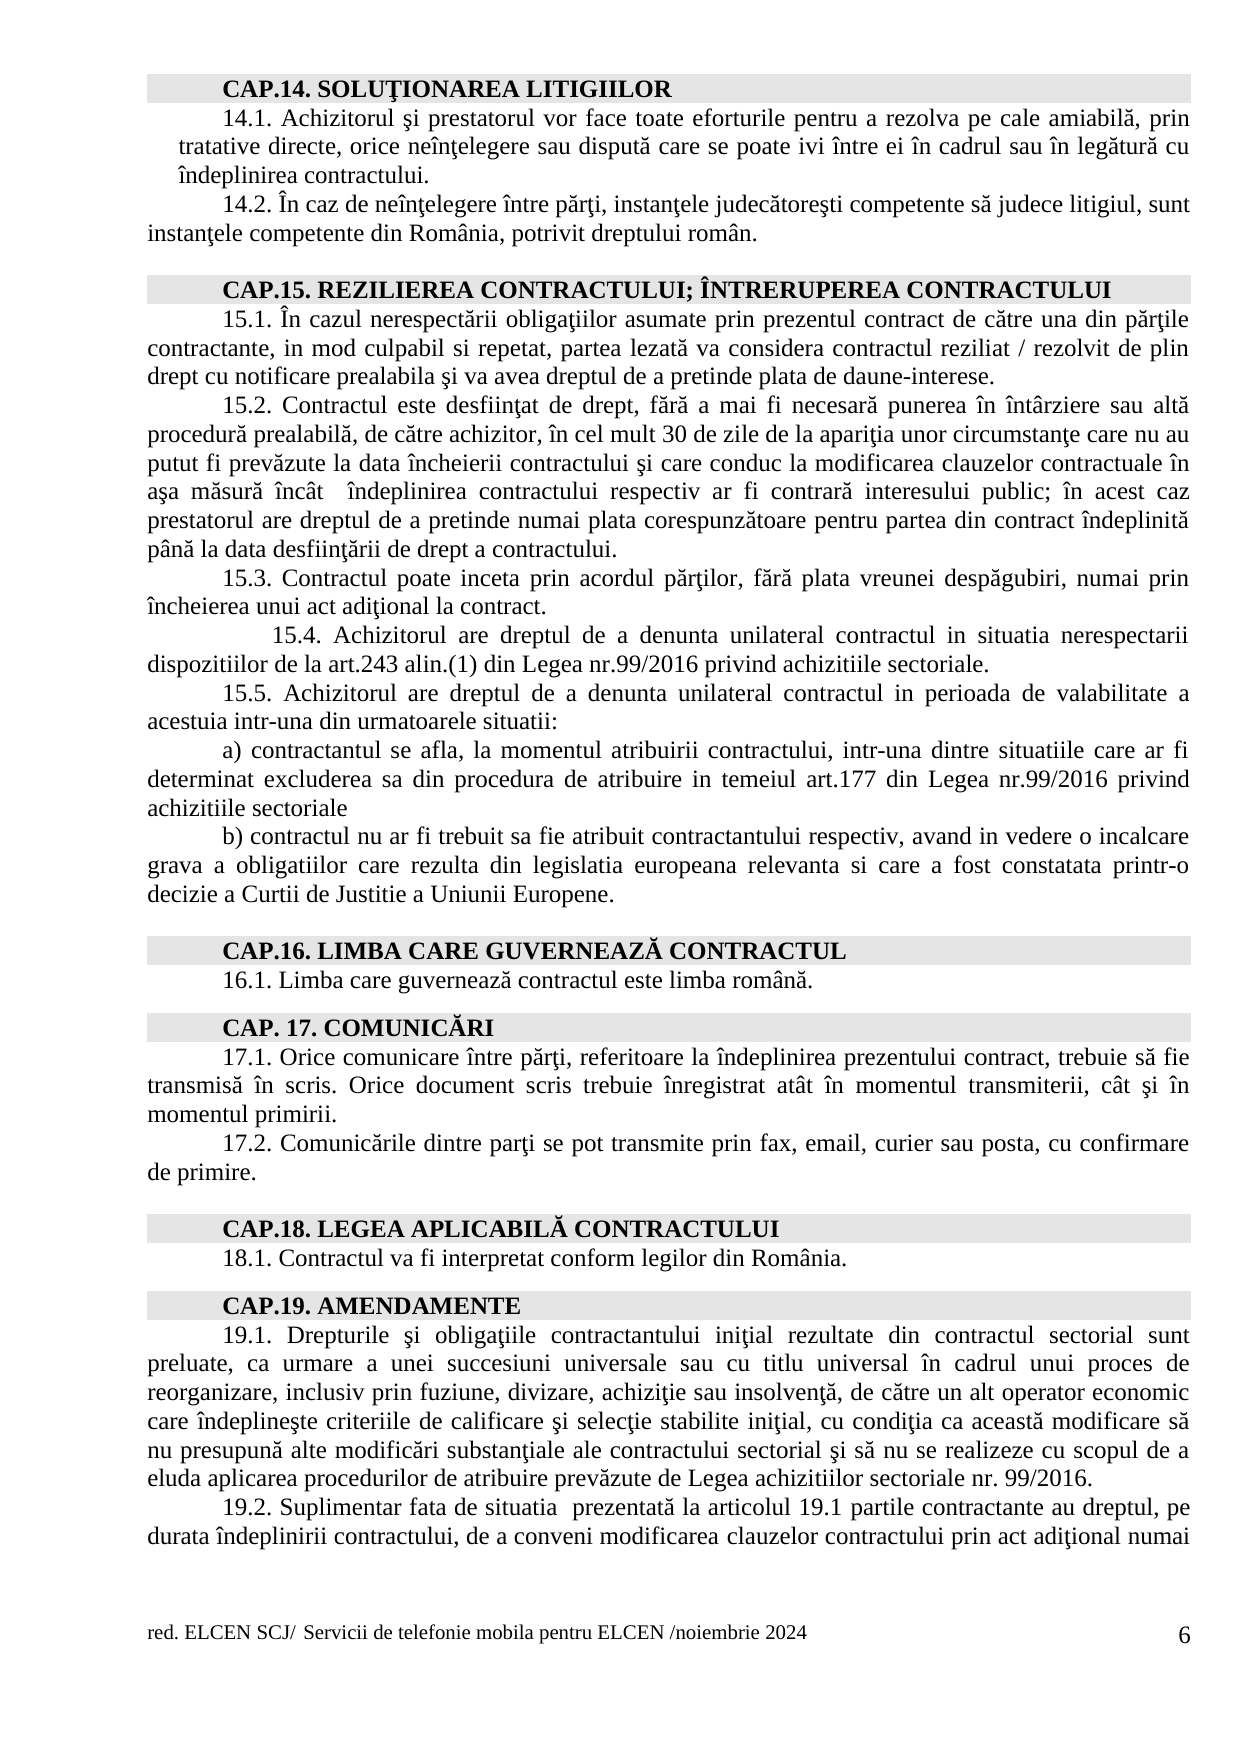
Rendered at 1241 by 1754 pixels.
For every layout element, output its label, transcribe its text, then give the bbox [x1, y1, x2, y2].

text 15.2. Contractul este desfiinţat de drept, fără a mai fi necesară punerea în întârziere sau altă procedură prealabilă, de către achizitor, în cel mult 30 de zile de la apariţia unor circumstanţe care nu au putut fi prevăzute la data încheierii contractului şi care conduc la modificarea clauzelor contractuale în aşa măsură încât îndeplinirea contractului respectiv ar fi contrară interesului public; în acest caz prestatorul are dreptul de a pretinde numai plata corespunzătoare pentru partea din contract îndeplinită până la data desfiinţării de drept a contractului. [147, 390, 1191, 563]
text 14.2. În caz de neînţelegere între părţi, instanţele judecătoreşti competente să judece litigiul, sunt instanţele competente din România, potrivit dreptului român. [147, 189, 1191, 246]
subtitle CAP.16. LIMBA CARE GUVERNEAZĂ CONTRACTUL [147, 936, 1191, 965]
text 17.1. Orice comunicare între părţi, referitoare la îndeplinirea prezentului contract, trebuie să fie transmisă în scris. Orice document scris trebuie înregistrat atât în momentul transmiterii, cât şi în momentul primirii. [147, 1042, 1191, 1128]
text 15.1. În cazul nerespectării obligaţiilor asumate prin prezentul contract de către una din părţile contractante, in mod culpabil si repetat, partea lezată va considera contractul reziliat / rezolvit de plin drept cu notificare prealabila şi va avea dreptul de a pretinde plata de daune-interese. [147, 304, 1191, 390]
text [147, 1492, 1191, 1550]
text 19.1. Drepturile şi obligaţiile contractantului iniţial rezultate din contractul sectorial sunt preluate, ca urmare a unei succesiuni universale sau cu titlu universal în cadrul unui proces de reorganizare, inclusiv prin fuziune, divizare, achiziţie sau insolvenţă, de către un alt operator economic care îndeplineşte criteriile de calificare şi selecţie stabilite iniţial, cu condiţia ca această modificare să nu presupună alte modificări substanţiale ale contractului sectorial şi să nu se realizeze cu scopul de a eluda aplicarea procedurilor de atribuire prevăzute de Legea achizitiilor sectoriale nr. 99/2016. [147, 1320, 1191, 1492]
text b) contractul nu ar fi trebuit sa fie atribuit contractantului respectiv, avand in vedere o incalcare grava a obligatiilor care rezulta din legislatia europeana relevanta si care a fost constatata printr-o decizie a Curtii de Justitie a Uniunii Europene. [147, 821, 1191, 908]
text 16.1. Limba care guvernează contractul este limba română. [147, 965, 1191, 994]
subtitle CAP.14. SOLUŢIONAREA LITIGIILOR [147, 74, 1191, 103]
text 14.1. Achizitorul şi prestatorul vor face toate eforturile pentru a rezolva pe cale amiabilă, prin tratative directe, orice neînţelegere sau dispută care se poate ivi între ei în cadrul sau în legătură cu îndeplinirea contractului. [178, 103, 1191, 189]
subtitle CAP. 17. COMUNICĂRI [147, 1013, 1191, 1042]
subtitle CAP.15. REZILIEREA CONTRACTULUI; ÎNTRERUPEREA CONTRACTULUI [147, 275, 1191, 304]
text 18.1. Contractul va fi interpretat conform legilor din România. [147, 1243, 1191, 1272]
text 15.5. Achizitorul are dreptul de a denunta unilateral contractul in perioada de valabilitate a acestuia intr-una din urmatoarele situatii: [147, 678, 1191, 735]
text 17.2. Comunicările dintre parţi se pot transmite prin fax, email, curier sau posta, cu confirmare de primire. [147, 1128, 1191, 1186]
text 15.3. Contractul poate inceta prin acordul părţilor, fără plata vreunei despăgubiri, numai prin încheierea unui act adiţional la contract. [147, 563, 1191, 620]
subtitle CAP.19. AMENDAMENTE [147, 1291, 1191, 1320]
text 15.4. Achizitorul are dreptul de a denunta unilateral contractul in situatia nerespectarii dispozitiilor de la art.243 alin.(1) din Legea nr.99/2016 privind achizitiile sectoriale. [147, 620, 1191, 678]
subtitle CAP.18. LEGEA APLICABILĂ CONTRACTULUI [147, 1214, 1191, 1243]
text a) contractantul se afla, la momentul atribuirii contractului, intr-una dintre situatiile care ar fi determinat excluderea sa din procedura de atribuire in temeiul art.177 din Legea nr.99/2016 privind achizitiile sectoriale [147, 735, 1191, 821]
